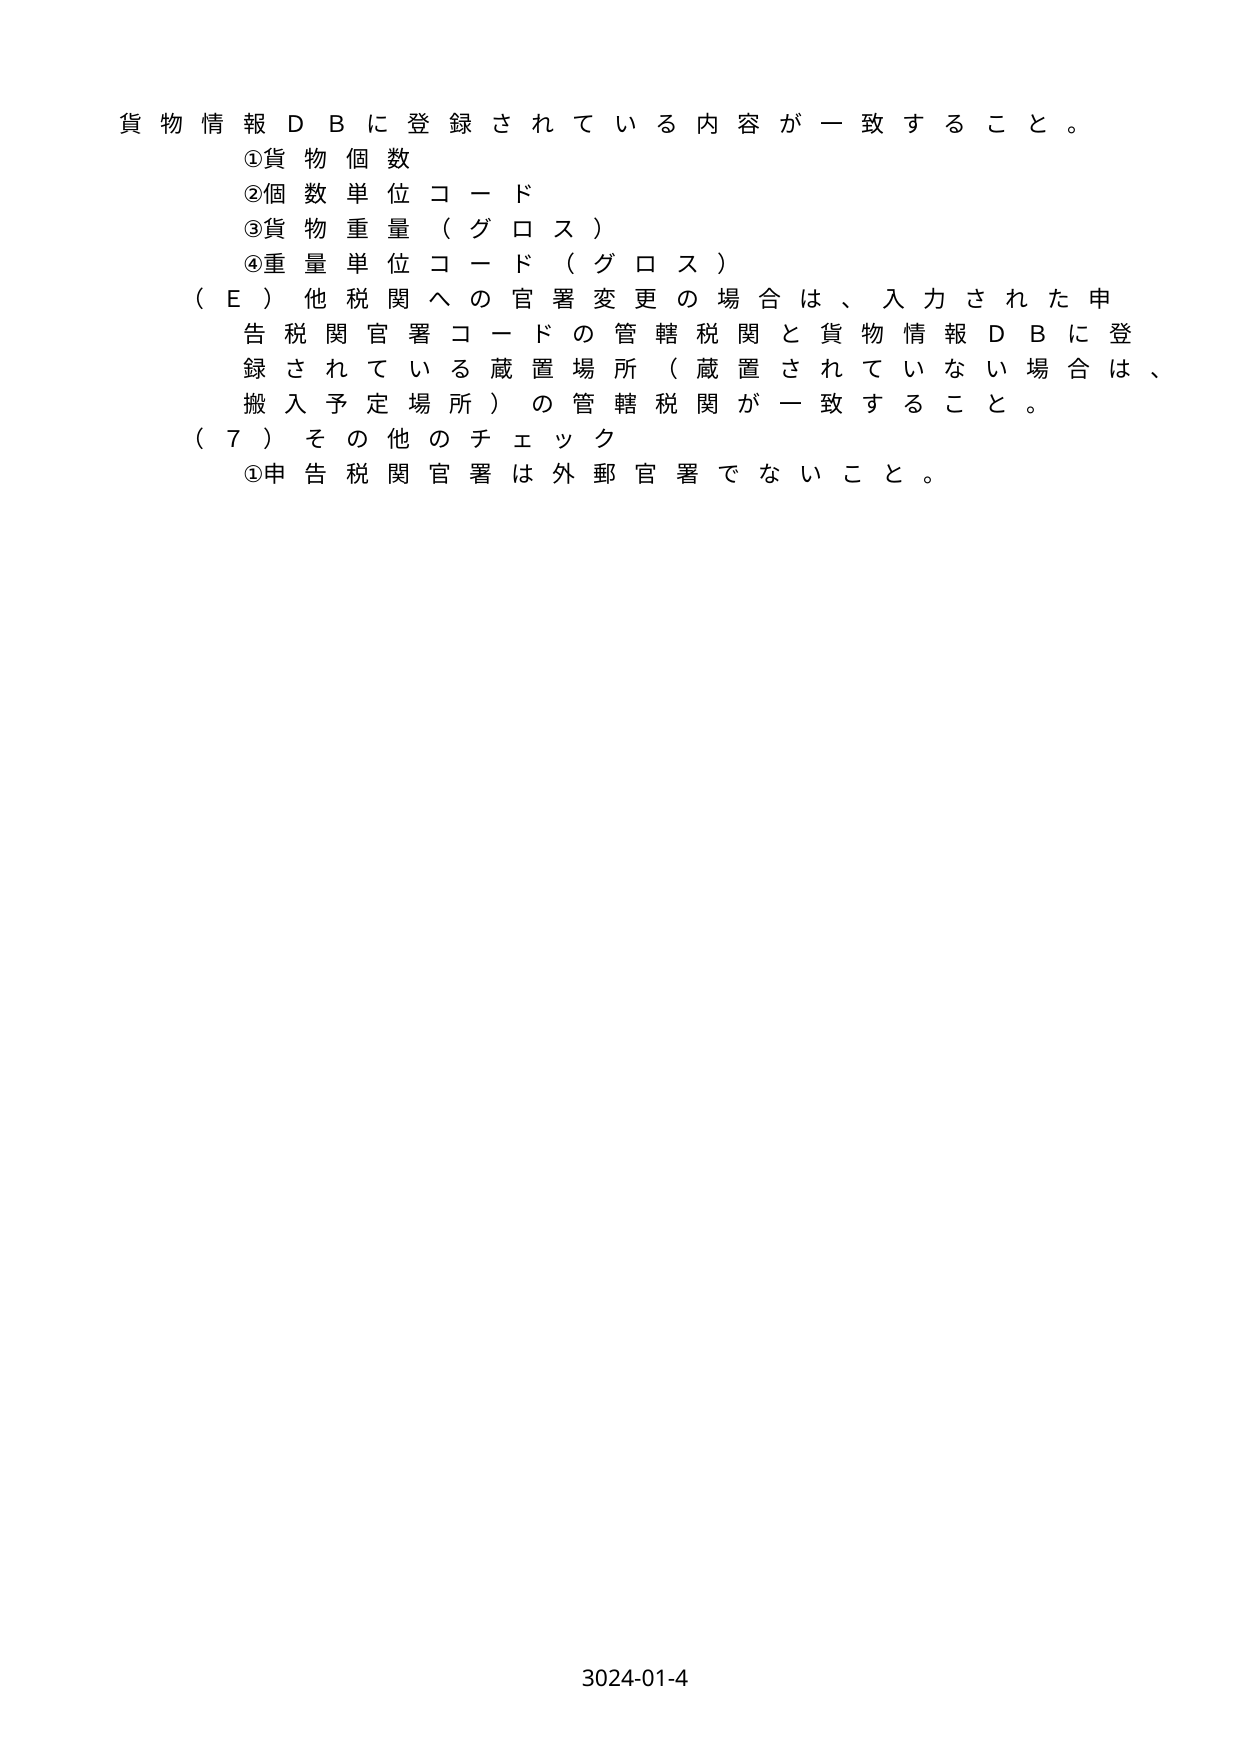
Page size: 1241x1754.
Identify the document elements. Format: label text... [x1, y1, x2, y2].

text ①申告税関官署は外郵官署でないこと。 [222, 455, 1150, 490]
text ④重量単位コード（グロス） [119, 245, 1150, 280]
text ③貨物重量（グロス） [119, 210, 1150, 245]
text （７）その他のチェック [161, 420, 1150, 455]
text （Ｅ）他税関への官署変更の場合は、入力された申告税関官署コードの管轄税関と貨物情報ＤＢに登録されている蔵置場所（蔵置されていない場合は、搬入予定場所）の管轄税関が一致すること。 [161, 280, 1150, 420]
text ②個数単位コード [119, 175, 1150, 210]
text ①貨物個数 [119, 140, 1150, 175]
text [119, 105, 1150, 140]
